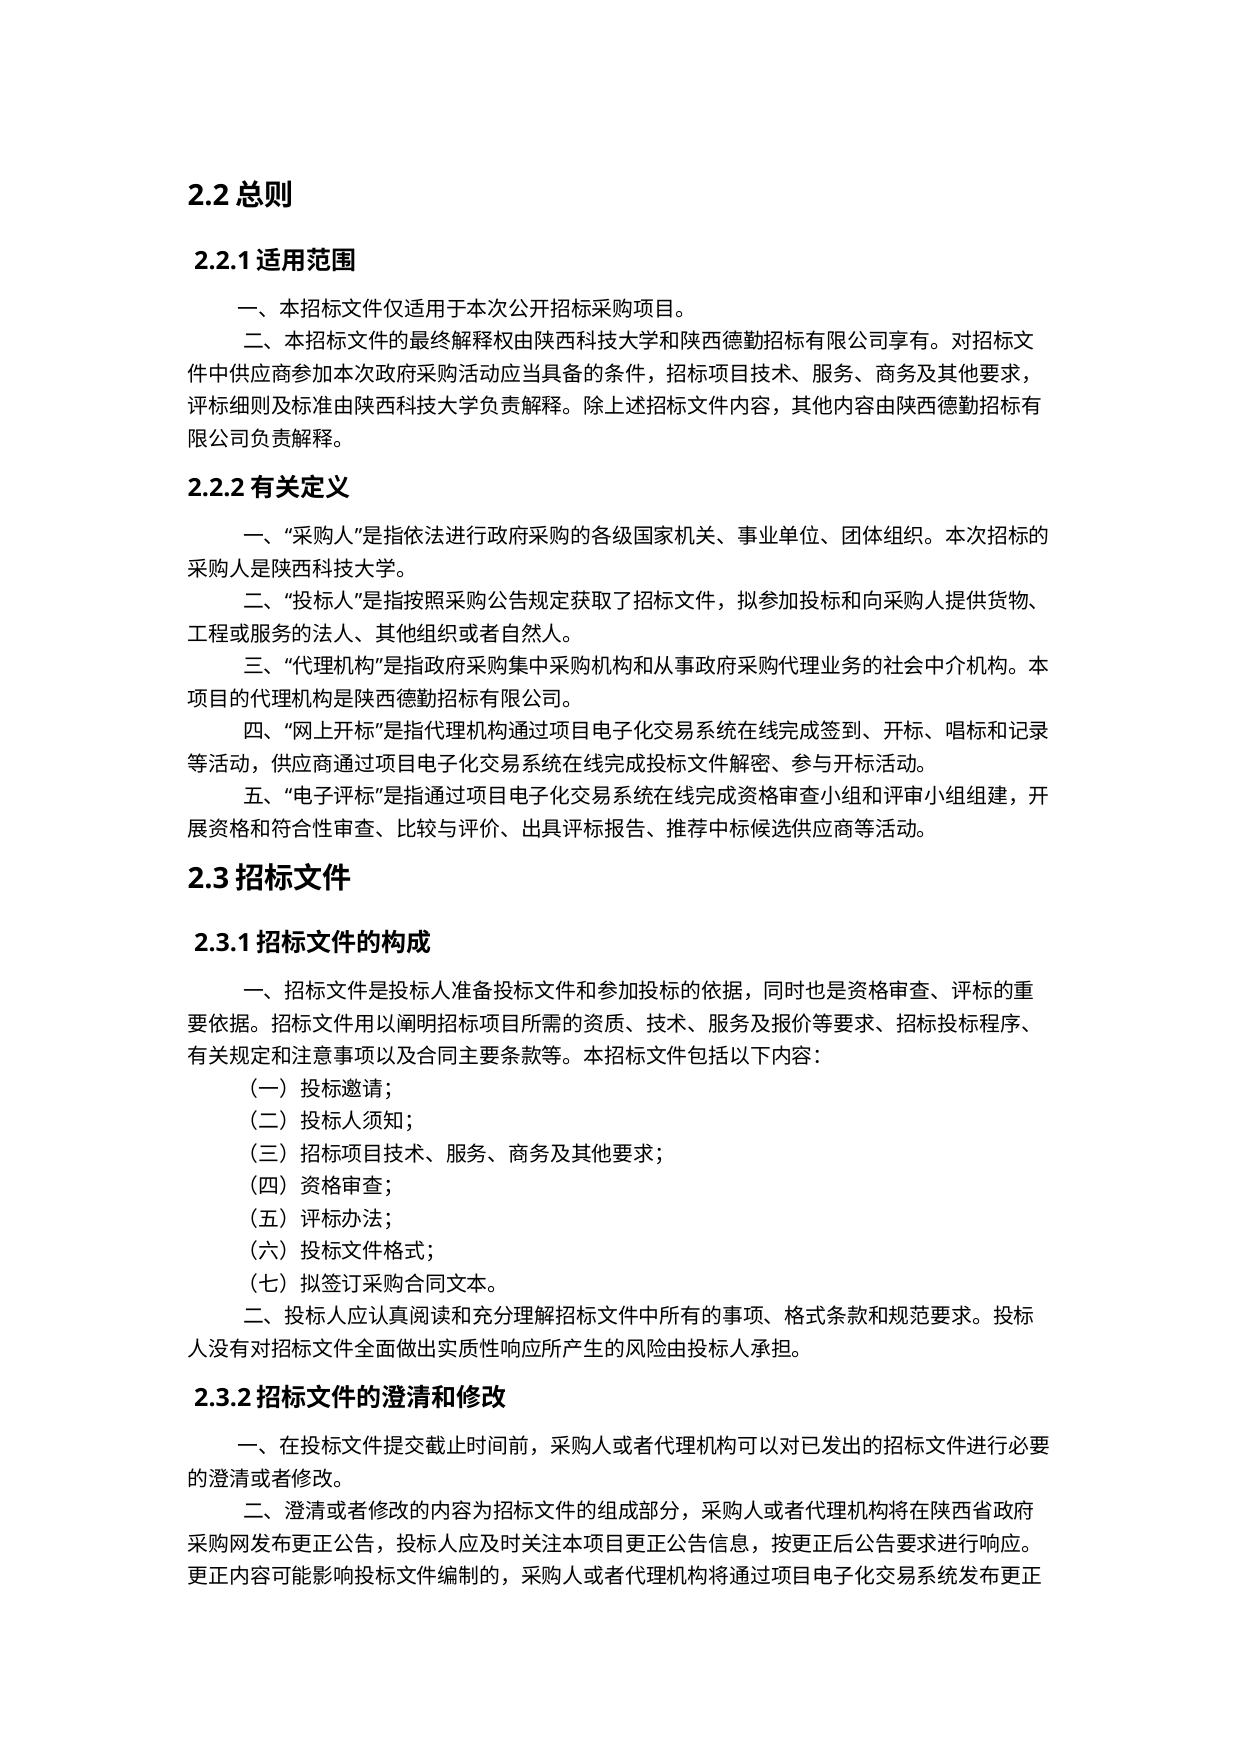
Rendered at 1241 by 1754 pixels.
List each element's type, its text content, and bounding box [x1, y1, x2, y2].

text 三、“代理机构”是指政府采购集中采购机构和从事政府采购代理业务的社会中介机构。本项目的代理机构是陕西德勤招标有限公司。 [187, 649, 1053, 714]
text 一、在投标文件提交截止时间前，采购人或者代理机构可以对已发出的招标文件进行必要的澄清或者修改。 [187, 1429, 1053, 1494]
text （一）投标邀请； [187, 1072, 1053, 1104]
text 一、本招标文件仅适用于本次公开招标采购项目。 [187, 292, 1053, 324]
text （四）资格审查； [187, 1169, 1053, 1202]
text 一、“采购人”是指依法进行政府采购的各级国家机关、事业单位、团体组织。本次招标的采购人是陕西科技大学。 [187, 519, 1053, 584]
text （三）招标项目技术、服务、商务及其他要求； [187, 1137, 1053, 1169]
text （七）拟签订采购合同文本。 [187, 1267, 1053, 1299]
text 2.3招标文件 [187, 844, 1053, 909]
text 二、本招标文件的最终解释权由陕西科技大学和陕西德勤招标有限公司享有。对招标文件中供应商参加本次政府采购活动应当具备的条件，招标项目技术、服务、商务及其他要求，评标细则及标准由陕西科技大学负责解释。除上述招标文件内容，其他内容由陕西德勤招标有限公司负责解释。 [187, 324, 1053, 454]
text （二）投标人须知； [187, 1104, 1053, 1137]
text 二、“投标人”是指按照采购公告规定获取了招标文件，拟参加投标和向采购人提供货物、工程或服务的法人、其他组织或者自然人。 [187, 584, 1053, 649]
text 四、“网上开标”是指代理机构通过项目电子化交易系统在线完成签到、开标、唱标和记录等活动，供应商通过项目电子化交易系统在线完成投标文件解密、参与开标活动。 [187, 714, 1053, 779]
text 2.3.2招标文件的澄清和修改 [187, 1364, 1053, 1429]
text 2.3.1招标文件的构成 [187, 909, 1053, 974]
text 2.2.1适用范围 [187, 227, 1053, 292]
text 五、“电子评标”是指通过项目电子化交易系统在线完成资格审查小组和评审小组组建，开展资格和符合性审查、比较与评价、出具评标报告、推荐中标候选供应商等活动。 [187, 779, 1053, 844]
text 二、投标人应认真阅读和充分理解招标文件中所有的事项、格式条款和规范要求。投标人没有对招标文件全面做出实质性响应所产生的风险由投标人承担。 [187, 1299, 1053, 1364]
text 2.2.2有关定义 [187, 454, 1053, 519]
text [187, 1494, 1053, 1592]
text （六）投标文件格式； [187, 1234, 1053, 1267]
text 2.2总则 [187, 162, 1053, 227]
text 一、招标文件是投标人准备投标文件和参加投标的依据，同时也是资格审查、评标的重要依据。招标文件用以阐明招标项目所需的资质、技术、服务及报价等要求、招标投标程序、有关规定和注意事项以及合同主要条款等。本招标文件包括以下内容： [187, 974, 1053, 1072]
text （五）评标办法； [187, 1202, 1053, 1234]
